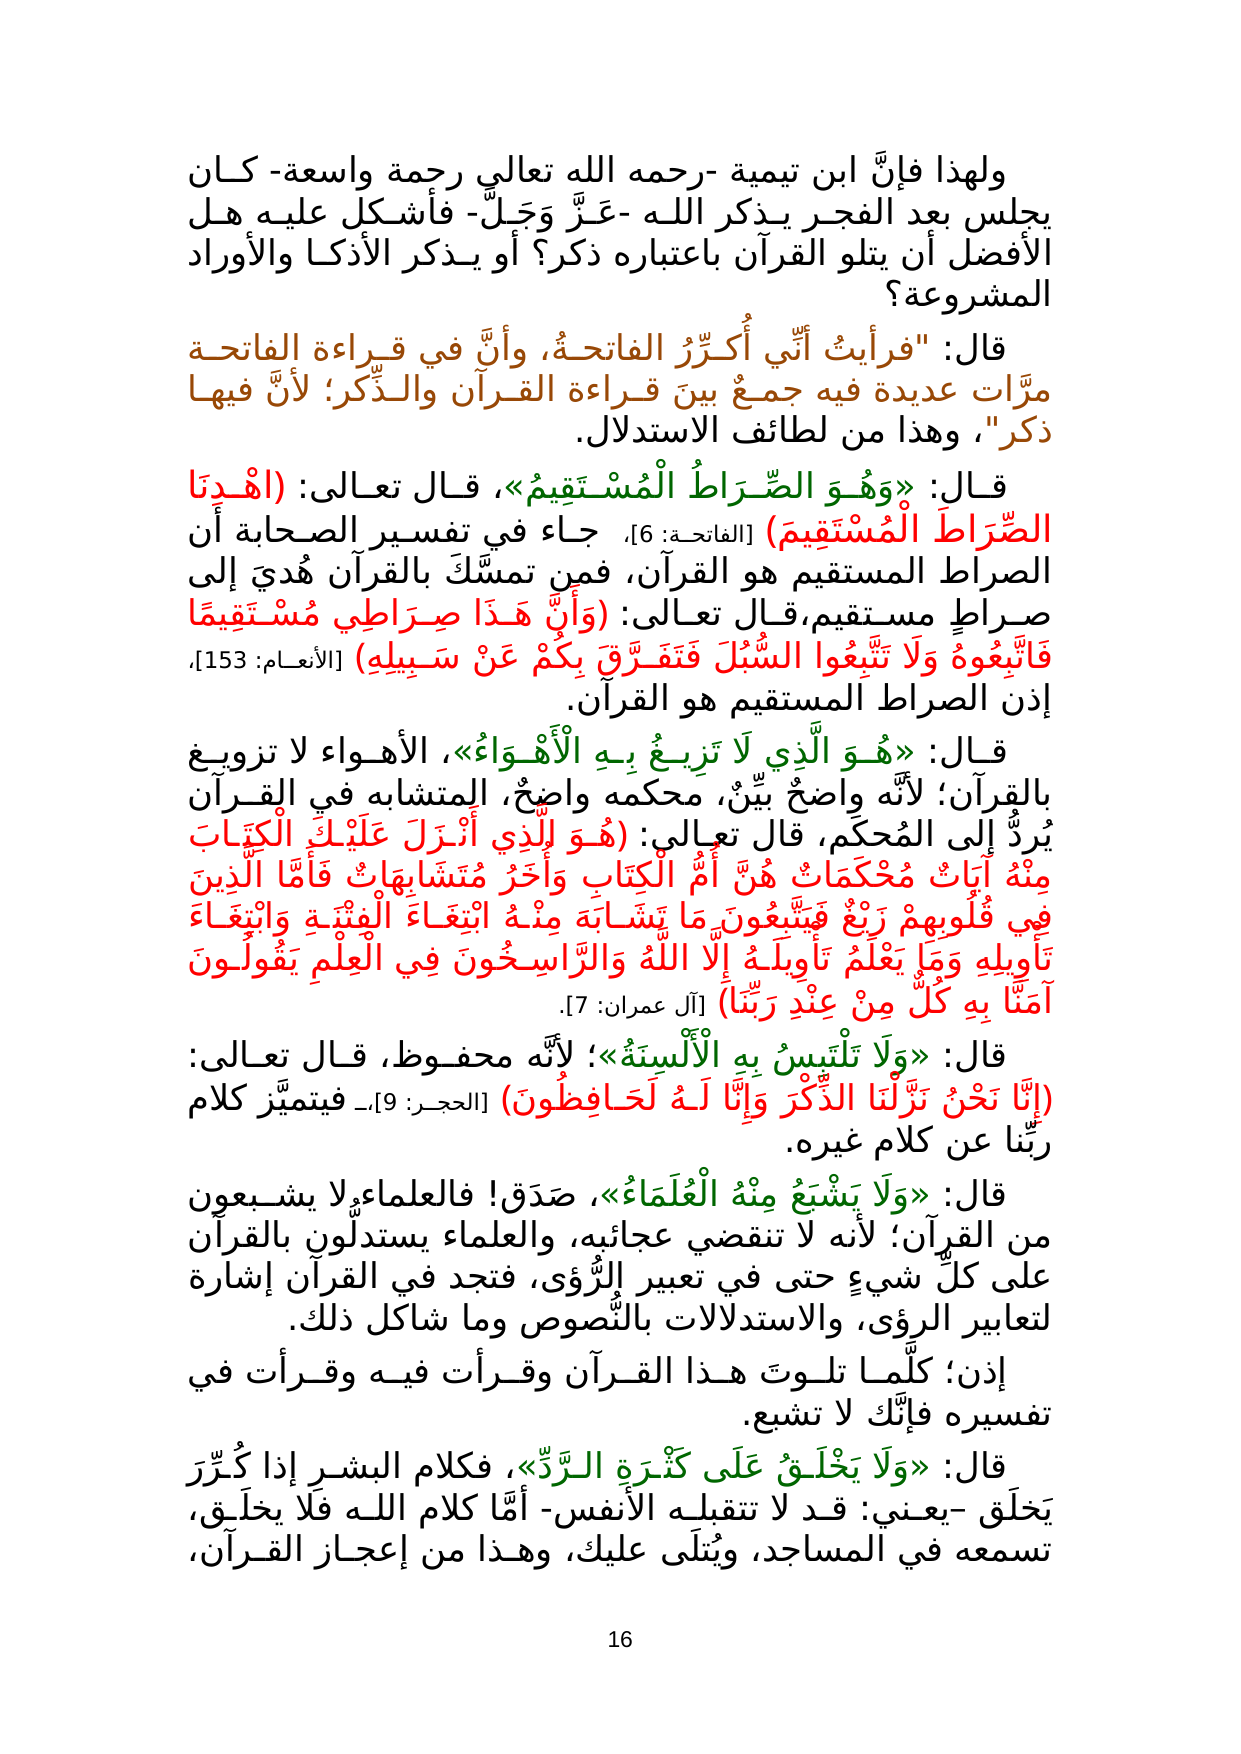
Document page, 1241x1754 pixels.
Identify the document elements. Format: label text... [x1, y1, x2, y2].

text ولهذا فإنَّ ابن تيمية -رحمه الله تعالى رحمة واسعة- كان يجلس بعد الفجر يذكر الله -عَزَّ وَجَلَّ- فأشكل عليه هل الأفضل أن يتلو القرآن باعتباره ذكر؟ أو يذكر الأذكا والأوراد المشروعة؟ [187, 150, 1053, 315]
text قال: «وَلَا تَلْتَبِسُ بِهِ الْأَلْسِنَةُ»؛ لأنَّه محفوظ، قال تعالى: ﴿إِنَّا نَحْنُ نَزَّلْنَا الذِّكْرَ وَإِنَّا لَهُ لَحَافِظُونَ﴾ [الحجر: 9]، فيتميَّز كلام ربِّنا عن كلام غيره. [187, 1034, 1053, 1161]
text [187, 1446, 1053, 1569]
text قال: "فرأيتُ أنِّي أُكرِّرُ الفاتحةُ، وأنَّ في قراءة الفاتحة مرَّات عديدة فيه جمعٌ بينَ قراءة القرآن والذِّكر؛ لأنَّ فيها ذكر"، وهذا من لطائف الاستدلال. [187, 327, 1053, 451]
text قال: «هُوَ الَّذِي لَا تَزِيغُ بِهِ الْأَهْوَاءُ»، الأهواء لا تزويغ بالقرآن؛ لأنَّه واضحٌ بيِّنٌ، محكمه واضحٌ، المتشابه في القرآن يُردُّ إلى المُحكَم، قال تعالى: ﴿هُوَ الَّذِي أَنْزَلَ عَلَيْكَ الْكِتَابَ مِنْهُ آيَاتٌ مُحْكَمَاتٌ هُنَّ أُمُّ الْكِتَابِ وَأُخَرُ مُتَشَابِهَاتٌ فَأَمَّا الَّذِينَ فِي قُلُوبِهِمْ زَيْغٌ فَيَتَّبِعُونَ مَا تَشَابَهَ مِنْهُ ابْتِغَاءَ الْفِتْنَةِ وَابْتِغَاءَ تَأْوِيلِهِ وَمَا يَعْلَمُ تَأْوِيلَهُ إِلَّا اللَّهُ وَالرَّاسِخُونَ فِي الْعِلْمِ يَقُولُونَ آمَنَّا بِهِ كُلٌّ مِنْ عِنْدِ رَبِّنَا﴾ [آل عمران: 7]. [187, 731, 1053, 1022]
text قال: «وَهُوَ الصِّرَاطُ الْمُسْتَقِيمُ»، قال تعالى: ﴿اهْدِنَا الصِّرَاطَ الْمُسْتَقِيمَ﴾ [الفاتحة: 6]، جاء في تفسير الصحابة أن الصراط المستقيم هو القرآن، فمن تمسَّكَ بالقرآن هُديَ إلى صراطٍ مستقيم،قال تعالى: ﴿وَأَنَّ هَذَا صِرَاطِي مُسْتَقِيمًا فَاتَّبِعُوهُ وَلَا تَتَّبِعُوا السُّبُلَ فَتَفَرَّقَ بِكُمْ عَنْ سَبِيلِهِ﴾ [الأنعام: 153]، إذن الصراط المستقيم هو القرآن. [187, 464, 1053, 718]
text إذن؛ كلَّما تلوتَ هذا القرآن وقرأت فيه وقرأت في تفسيره فإنَّك لا تشبع. [187, 1351, 1053, 1433]
text قال: «وَلَا يَشْبَعُ مِنْهُ الْعُلَمَاءُ»، صَدَق! فالعلماء لا يشبعون من القرآن؛ لأنه لا تنقضي عجائبه، والعلماء يستدلُّون بالقرآن على كلِّ شيءٍ حتى في تعبير الرُّؤى، فتجد في القرآن إشارة لتعابير الرؤى، والاستدلالات بالنُّصوص وما شاكل ذلك. [187, 1173, 1053, 1338]
